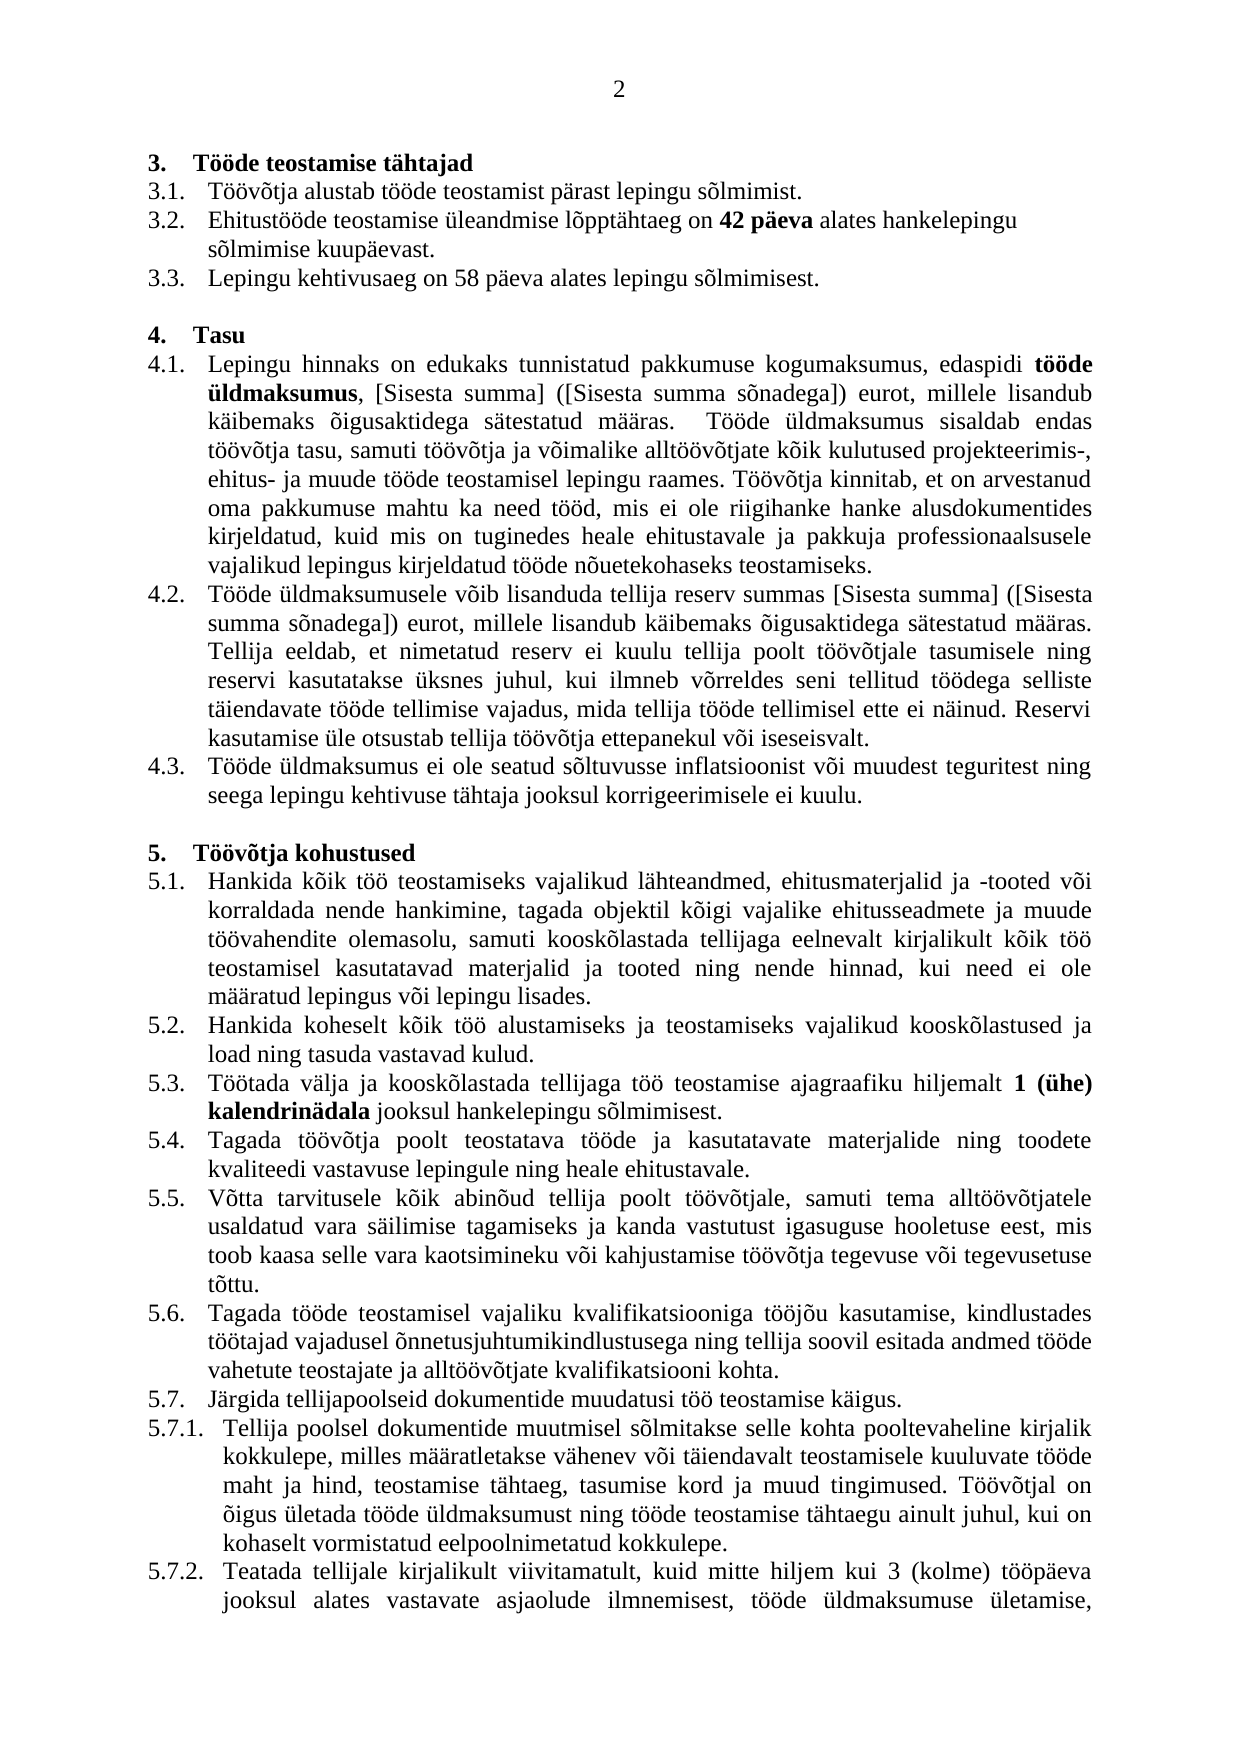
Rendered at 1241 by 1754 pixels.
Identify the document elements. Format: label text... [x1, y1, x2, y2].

list Tööde teostamise tähtajad [148, 148, 1093, 176]
list Tagada tööde teostamisel vajaliku kvalifikatsiooniga tööjõu kasutamise, kindlustades töötajad vajadusel õnnetusjuhtumikindlustusega ning tellija soovil esitada andmed tööde vahetute teostajate ja alltöövõtjate kvalifikatsiooni kohta. [148, 1298, 1093, 1384]
list Töövõtja kohustused [148, 838, 1093, 866]
list Hankida koheselt kõik töö alustamiseks ja teostamiseks vajalikud kooskõlastused ja load ning tasuda vastavad kulud. [148, 1010, 1093, 1068]
list Võtta tarvitusele kõik abinõud tellija poolt töövõtjale, samuti tema alltöövõtjatele usaldatud vara säilimise tagamiseks ja kanda vastutust igasuguse hooletuse eest, mis toob kaasa selle vara kaotsimineku või kahjustamise töövõtja tegevuse või tegevusetuse tõttu. [148, 1183, 1093, 1298]
list Tasu [148, 320, 1093, 349]
list Tööde üldmaksumusele võib lisanduda tellija reserv summas (eurot, millele lisandub käibemaks õigusaktidega sätestatud määras. Tellija eeldab, et nimetatud reserv ei kuulu tellija poolt töövõtjale tasumisele ning reservi kasutatakse üksnes juhul, kui ilmneb võrreldes seni tellitud töödega selliste täiendavate tööde tellimise vajadus, mida tellija tööde tellimisel ette ei näinud. Reservi kasutamise üle otsustab tellija töövõtja ettepanekul või iseseisvalt. [148, 579, 1093, 751]
list Töövõtja alustab tööde teostamist pärast lepingu sõlmimist. [148, 176, 1093, 205]
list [148, 1556, 1093, 1614]
list Tööde üldmaksumus ei ole seatud sõltuvusse inflatsioonist või muudest teguritest ning seega lepingu kehtivuse tähtaja jooksul korrigeerimisele ei kuulu. [148, 751, 1093, 809]
list Järgida tellijapoolseid dokumentide muudatusi töö teostamise käigus. [148, 1384, 1093, 1413]
list Tagada töövõtja poolt teostatava tööde ja kasutatavate materjalide ning toodete kvaliteedi vastavuse lepingule ning heale ehitustavale. [148, 1125, 1093, 1183]
list Tellija poolsel dokumentide muutmisel sõlmitakse selle kohta pooltevaheline kirjalik kokkulepe, milles määratletakse vähenev või täiendavalt teostamisele kuuluvate tööde maht ja hind, teostamise tähtaeg, tasumise kord ja muud tingimused. Töövõtjal on õigus ületada tööde üldmaksumust ning tööde teostamise tähtaegu ainult juhul, kui on kohaselt vormistatud eelpoolnimetatud kokkulepe. [148, 1413, 1093, 1556]
list Lepingu hinnaks on edukaks tunnistatud pakkumuse kogumaksumus, edaspidi tööde üldmaksumus, (eurot, millele lisandub käibemaks õigusaktidega sätestatud määras. Tööde üldmaksumus sisaldab endas töövõtja tasu, samuti töövõtja ja võimalike alltöövõtjate kõik kulutused projekteerimis-, ehitus- ja muude tööde teostamisel lepingu raames. Töövõtja kinnitab, et on arvestanud oma pakkumuse mahtu ka need tööd, mis ei ole riigihanke hanke alusdokumentides kirjeldatud, kuid mis on tuginedes heale ehitustavale ja pakkuja professionaalsusele vajalikud lepingus kirjeldatud tööde nõuetekohaseks teostamiseks. [148, 349, 1093, 579]
list Ehitustööde teostamise üleandmise lõpptähtaeg on 42 päeva alates hankelepingu sõlmimise kuupäevast. [148, 205, 1093, 263]
list Töötada välja ja kooskõlastada tellijaga töö teostamise ajagraafiku hiljemalt 1 (ühe) kalendrinädala jooksul hankelepingu sõlmimisest. [148, 1068, 1093, 1125]
list Hankida kõik töö teostamiseks vajalikud lähteandmed, ehitusmaterjalid ja -tooted või korraldada nende hankimine, tagada objektil kõigi vajalike ehitusseadmete ja muude töövahendite olemasolu, samuti kooskõlastada tellijaga eelnevalt kirjalikult kõik töö teostamisel kasutatavad materjalid ja tooted ning nende hinnad, kui need ei ole määratud lepingus või lepingu lisades. [148, 866, 1093, 1010]
list Lepingu kehtivusaeg on 58 päeva alates lepingu sõlmimisest. [148, 263, 1093, 291]
